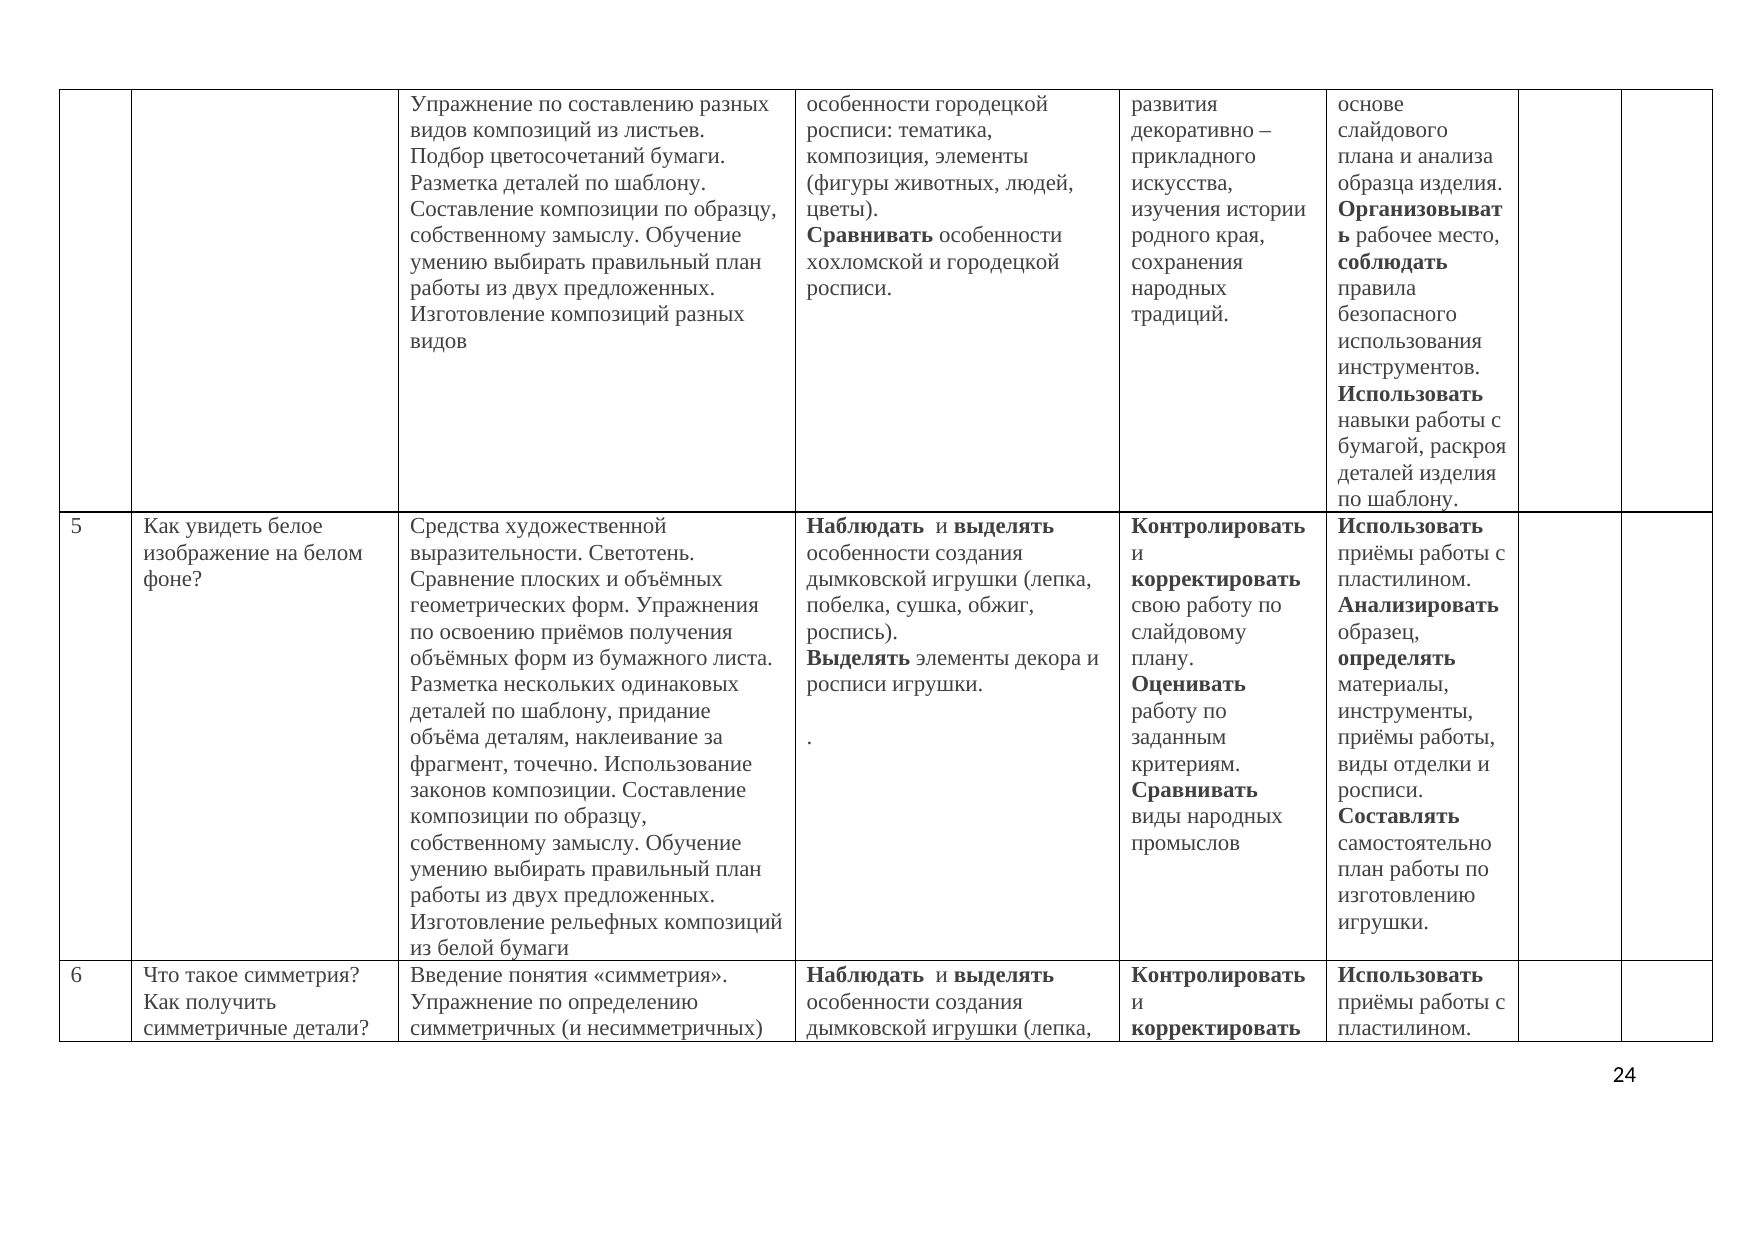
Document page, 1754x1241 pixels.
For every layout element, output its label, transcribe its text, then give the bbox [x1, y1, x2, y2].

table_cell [399, 90, 795, 511]
table_cell [1622, 513, 1712, 960]
table_cell [1519, 513, 1621, 960]
table_cell Контролировать и корректировать свою работу по слайдовому плану. Оценивать работу по заданным критериям. Сравнивать виды народных промыслов [1120, 513, 1326, 960]
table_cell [1327, 961, 1518, 1041]
table_cell [1622, 90, 1712, 511]
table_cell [132, 90, 398, 511]
table_cell 4 [60, 90, 131, 511]
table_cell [796, 961, 1119, 1041]
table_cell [1327, 90, 1518, 511]
table_cell Средства художественной выразительности. Светотень. Сравнение плоских и объёмных геометрических форм. Упражнения по освоению приёмов получения объёмных форм из бумажного листа. Разметка нескольких одинаковых деталей по шаблону, придание объёма деталям, наклеивание за фрагмент, точечно. Использование законов композиции. Составление композиции по образцу, собственному замыслу. Обучение умению выбирать правильный план работы из двух предложенных. Изготовление рельефных композиций из белой бумаги [399, 513, 795, 960]
table_cell Как увидеть белое изображение на белом фоне? [132, 513, 398, 960]
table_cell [132, 961, 398, 1041]
table_cell [1519, 961, 1621, 1041]
table_cell 6 [60, 961, 131, 1041]
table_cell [1120, 961, 1326, 1041]
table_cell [796, 90, 1119, 511]
table_cell [1622, 961, 1712, 1041]
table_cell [399, 961, 795, 1041]
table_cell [1120, 90, 1326, 511]
table_cell [1519, 90, 1621, 511]
table_cell 5 [60, 513, 131, 960]
